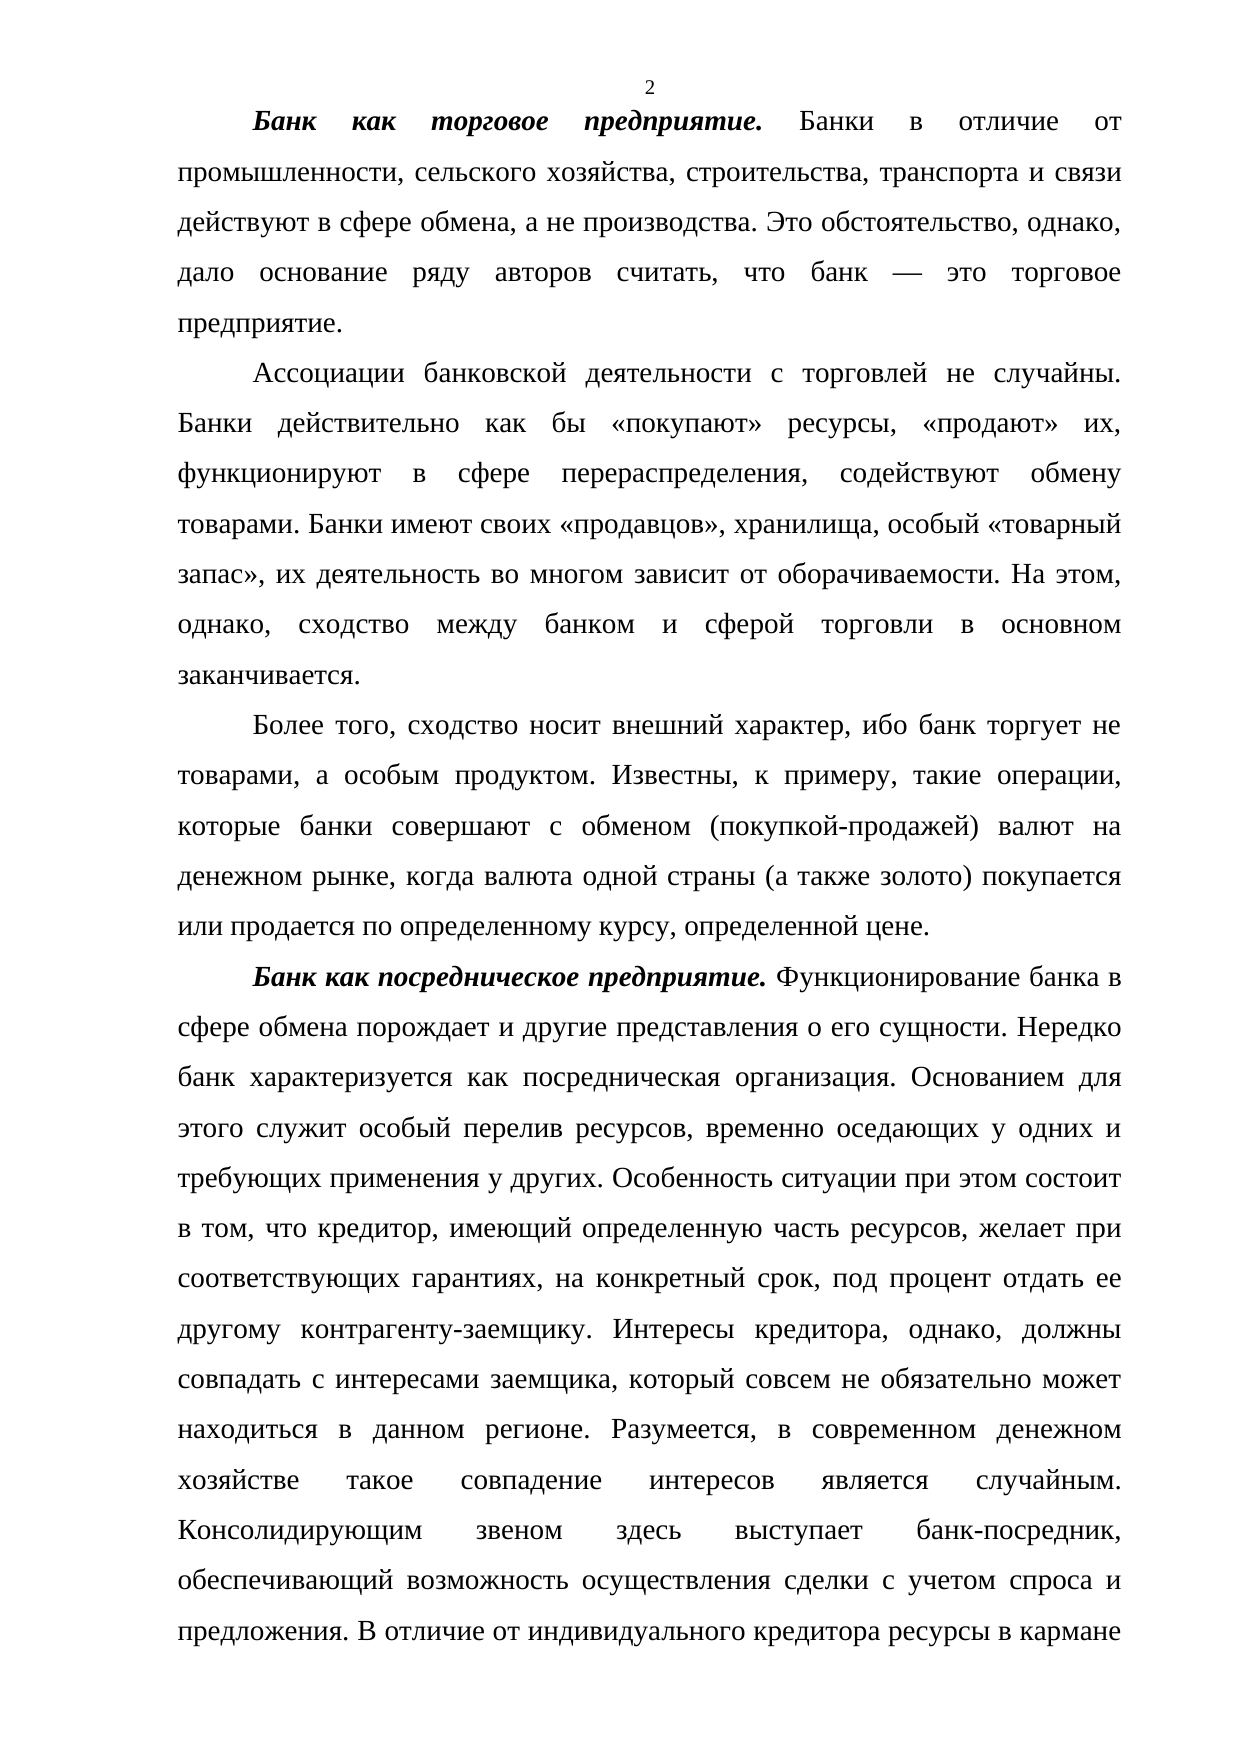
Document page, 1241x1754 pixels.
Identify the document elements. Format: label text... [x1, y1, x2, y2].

text Банк как торговое предприятие. Банки в отличие от промышленности, сельского хозяйства, строительства, транспорта и связи действуют в сфере обмена, а не производства. Это обстоятельство, однако, дало основание ряду авторов считать, что банк — это торговое предприятие. [177, 103, 1122, 338]
text Ассоциации банковской деятельности с торговлей не случайны. Банки действительно как бы «покупают» ресурсы, «продают» их, функционируют в сфере перераспределения, содействуют обмену товарами. Банки имеют своих «продавцов», хранилища, особый «товарный запас», их деятельность во многом зависит от оборачиваемости. На этом, однако, сходство между банком и сферой торговли в основном заканчивается. [177, 355, 1122, 690]
text Более того, сходство носит внешний характер, ибо банк торгует не товарами, а особым продуктом. Известны, к примеру, такие операции, которые банки совершают с обменом (покупкой-продажей) валют на денежном рынке, когда валюта одной страны (а также золото) покупается или продается по определенному курсу, определенной цене. [177, 707, 1122, 942]
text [177, 959, 1122, 1646]
